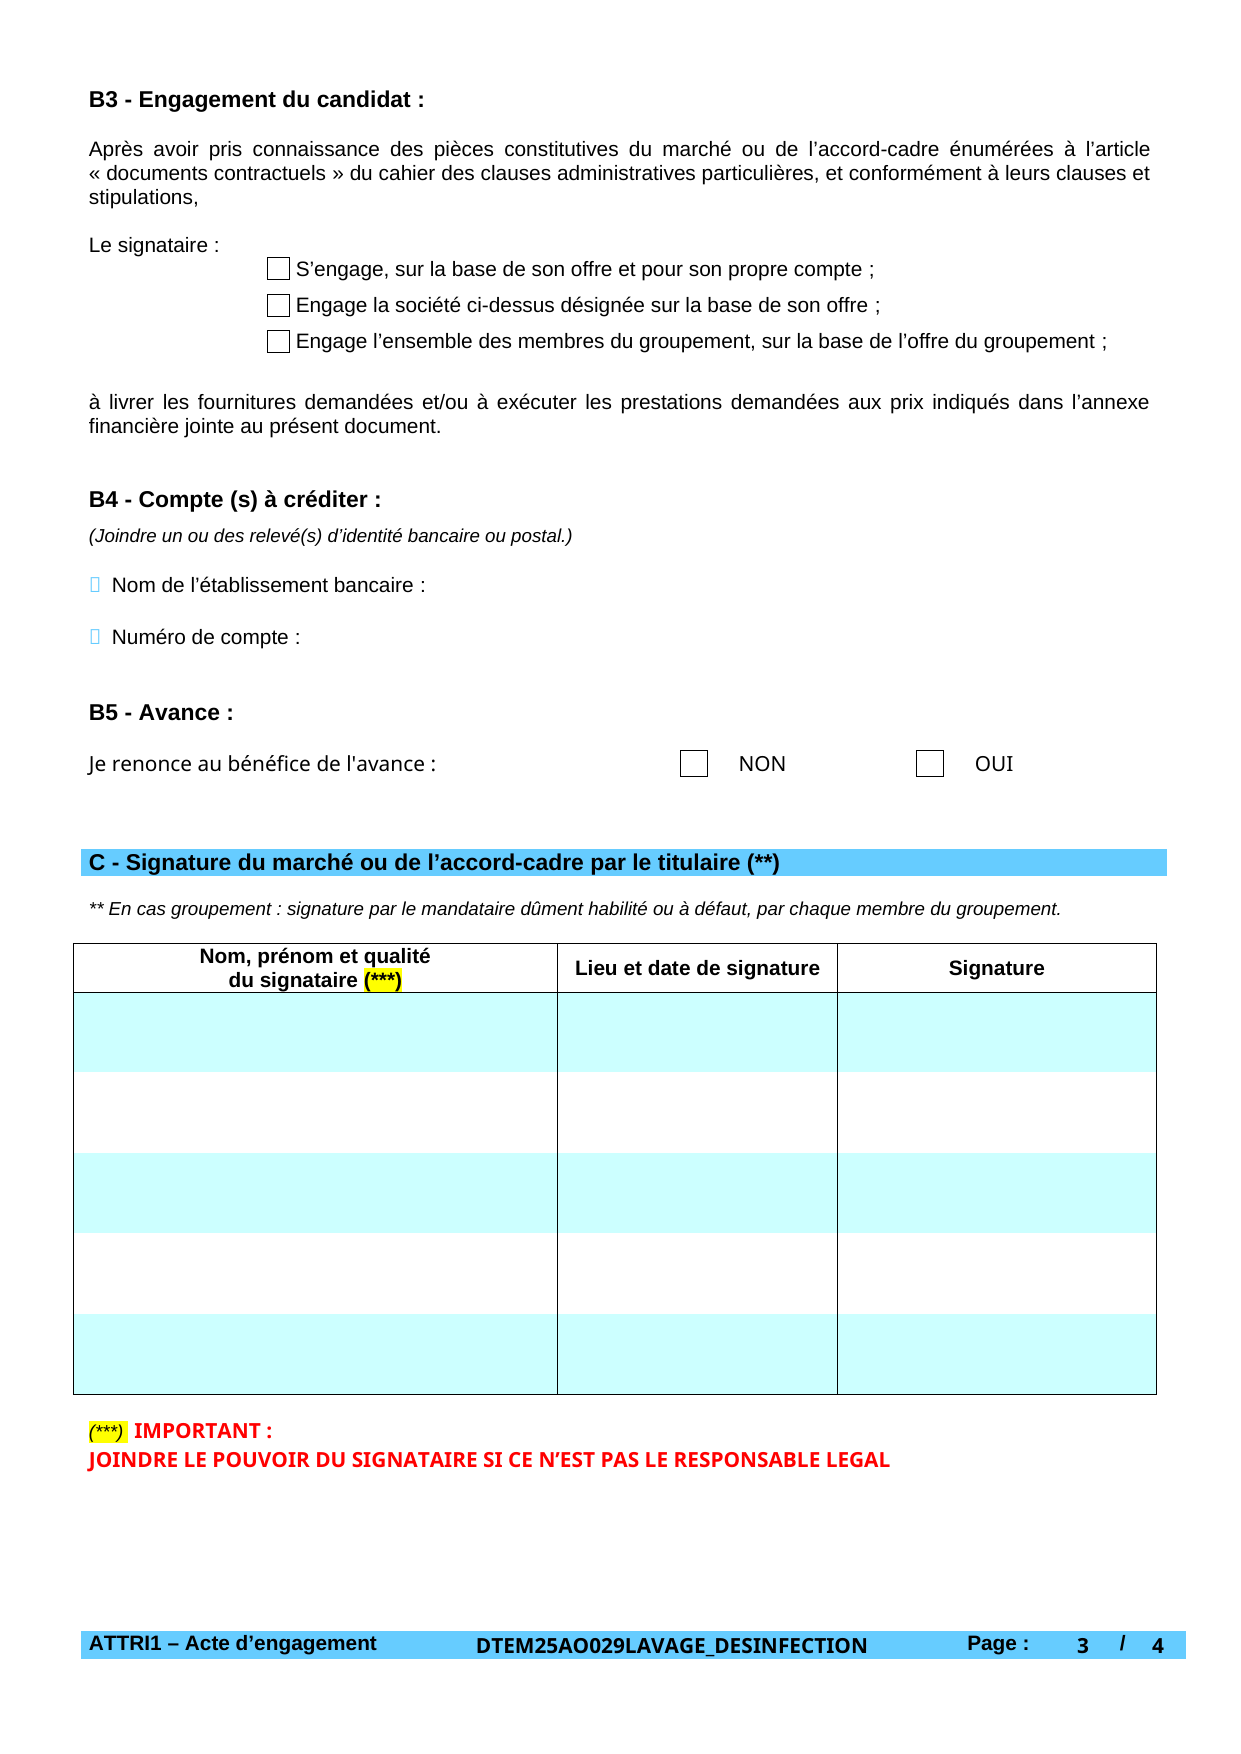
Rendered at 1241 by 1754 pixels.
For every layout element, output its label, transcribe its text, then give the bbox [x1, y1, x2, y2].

text Engage l’ensemble des membres du groupement, sur la base de l’offre du groupement ; [266, 329, 1152, 353]
table_cell [838, 1233, 1156, 1313]
table_cell [558, 1153, 837, 1233]
subtitle B5 - Avance : [89, 699, 1152, 725]
table_cell [74, 993, 557, 1072]
text (***) IMPORTANT : [89, 1416, 1152, 1445]
table_cell [838, 1072, 1156, 1153]
table_header Signature [838, 944, 1156, 992]
table_cell [558, 1072, 837, 1153]
subtitle B4 - Compte (s) à créditer : [89, 486, 1152, 512]
table_cell [558, 993, 837, 1072]
table_cell [558, 1314, 837, 1394]
table_cell [74, 1233, 557, 1313]
subtitle B3 - Engagement du candidat : [89, 86, 1152, 113]
table_cell [74, 1314, 557, 1394]
table_cell [838, 993, 1156, 1072]
text JOINDRE LE POUVOIR DU SIGNATAIRE SI CE N’EST PAS LE RESPONSABLE LEGAL [89, 1445, 1152, 1473]
text à livrer les fournitures demandées et/ou à exécuter les prestations demandées aux prix indiqués dans l’annexe financière jointe au présent document. [89, 390, 1152, 438]
table_cell [838, 1314, 1156, 1394]
text Le signataire : [89, 232, 1152, 256]
table_header Nom, prénom et qualité du signataire (***) [74, 944, 557, 992]
table_cell [838, 1153, 1156, 1233]
text ** En cas groupement : signature par le mandataire dûment habilité ou à défaut, par chaque membre du groupement. [89, 897, 1152, 919]
text Engage la société ci-dessus désignée sur la base de son offre ; [266, 293, 1152, 317]
table_cell [558, 1233, 837, 1313]
table_cell [74, 1072, 557, 1153]
text Je renonce au bénéfice de l'avance : NON OUI [89, 749, 1152, 777]
text  Numéro de compte : [89, 622, 1152, 651]
table_header Lieu et date de signature [558, 944, 837, 992]
text  Nom de l’établissement bancaire : [89, 570, 1152, 598]
text (Joindre un ou des relevé(s) d’identité bancaire ou postal.) [89, 524, 1152, 546]
table_header C - Signature du marché ou de l’accord-cadre par le titulaire (**) [81, 849, 1167, 876]
table_cell [74, 1153, 557, 1233]
text Après avoir pris connaissance des pièces constitutives du marché ou de l’accord-cadre énumérées à l’article « documents contractuels » du cahier des clauses administratives particulières, et conformément à leurs clauses et stipulations, [89, 137, 1152, 208]
text S’engage, sur la base de son offre et pour son propre compte ; [266, 256, 1152, 280]
